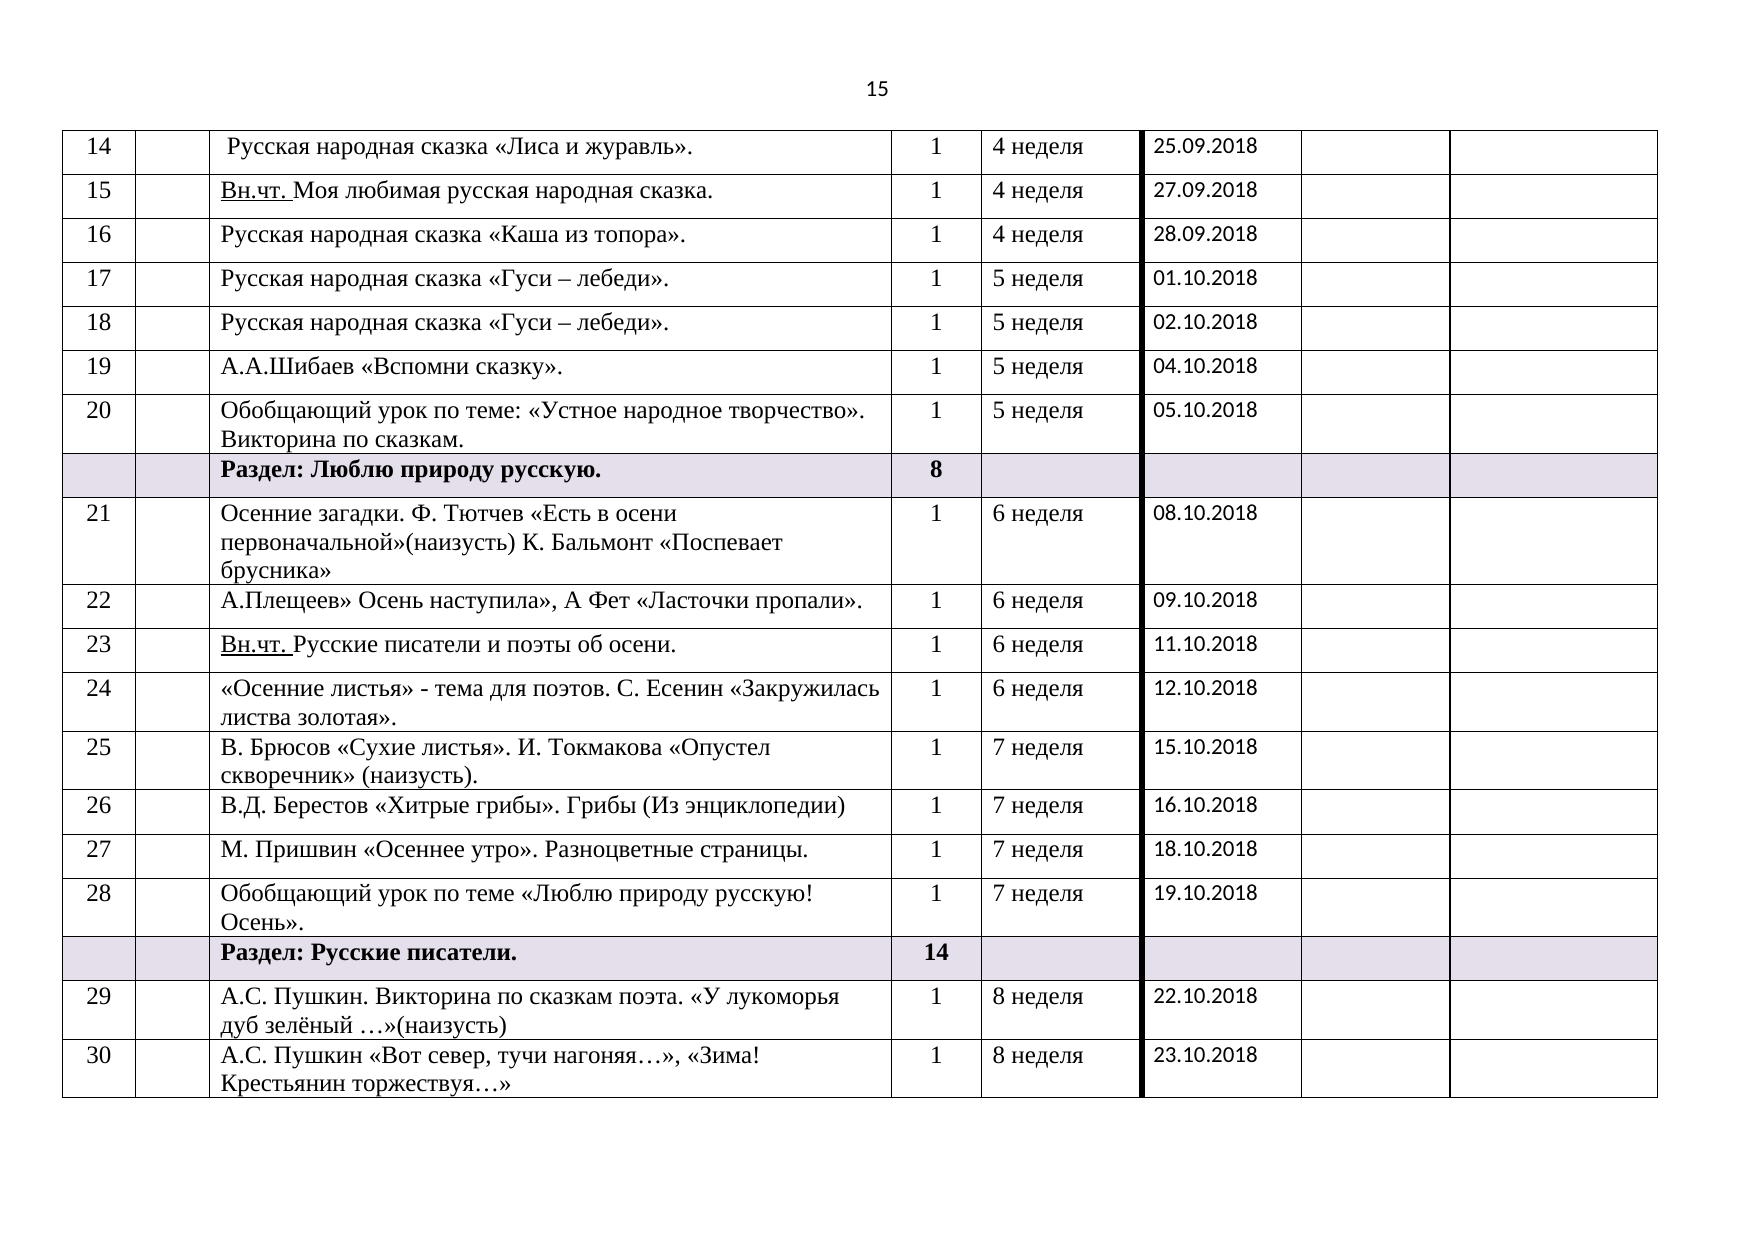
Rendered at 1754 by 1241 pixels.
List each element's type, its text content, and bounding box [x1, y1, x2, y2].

table_cell 5 неделя [982, 351, 1139, 394]
table_cell 5 неделя [982, 395, 1139, 453]
table_cell Раздел: Русские писатели. [210, 937, 891, 980]
table_cell 1 [892, 131, 981, 174]
table_cell 5 неделя [982, 307, 1139, 350]
table_cell [1302, 790, 1449, 833]
table_cell 15.10.2018 [1145, 732, 1301, 789]
table_cell [136, 1040, 209, 1097]
table_cell 27 [63, 835, 135, 877]
table_cell [136, 629, 209, 672]
table_cell 14 [892, 937, 981, 980]
table_cell 20 [63, 395, 135, 453]
table_cell 23 [63, 629, 135, 672]
table_cell 1 [892, 263, 981, 306]
table_cell [1451, 673, 1657, 731]
table_cell 24 [63, 673, 135, 731]
table_cell 4 неделя [982, 131, 1139, 174]
table_cell 09.10.2018 [1145, 585, 1301, 628]
table_cell [1302, 219, 1449, 262]
table_cell 19 [63, 351, 135, 394]
table_cell 1 [892, 351, 981, 394]
table_cell 1 [892, 498, 981, 584]
table_cell 7 неделя [982, 732, 1139, 789]
table_cell 1 [892, 395, 981, 453]
table_cell 4 неделя [982, 175, 1139, 218]
table_cell [1302, 732, 1449, 789]
table_cell [1451, 732, 1657, 789]
table_cell 4 неделя [982, 219, 1139, 262]
table_cell [1302, 879, 1449, 936]
table_cell [1302, 395, 1449, 453]
table_cell 1 [892, 307, 981, 350]
table_cell [136, 835, 209, 877]
table_cell 1 [892, 175, 981, 218]
table_cell А.А.Шибаев «Вспомни сказку». [210, 351, 891, 394]
table_cell [1145, 454, 1301, 497]
table_cell [136, 937, 209, 980]
table_cell [1451, 395, 1657, 453]
table_cell [1451, 585, 1657, 628]
table_cell 17 [63, 263, 135, 306]
table_cell 1 [892, 790, 981, 833]
table_cell Вн.чт. Русские писатели и поэты об осени. [210, 629, 891, 672]
table_cell [1302, 1040, 1449, 1097]
table_cell 18.10.2018 [1145, 835, 1301, 877]
table_cell 1 [892, 732, 981, 789]
table_cell Вн.чт. Моя любимая русская народная сказка. [210, 175, 891, 218]
table_cell 6 неделя [982, 673, 1139, 731]
table_cell 7 неделя [982, 835, 1139, 877]
table_cell 6 неделя [982, 498, 1139, 584]
table_cell 11.10.2018 [1145, 629, 1301, 672]
table_cell [1145, 937, 1301, 980]
table_cell 12.10.2018 [1145, 673, 1301, 731]
table_cell [1302, 629, 1449, 672]
table_cell Русская народная сказка «Гуси – лебеди». [210, 307, 891, 350]
table_cell 1 [892, 1040, 981, 1097]
table_cell [136, 673, 209, 731]
table_cell Русская народная сказка «Гуси – лебеди». [210, 263, 891, 306]
table_cell [136, 981, 209, 1039]
table_cell [136, 395, 209, 453]
table_cell 05.10.2018 [1145, 395, 1301, 453]
table_cell [136, 790, 209, 833]
table_cell [136, 454, 209, 497]
table_cell [1451, 629, 1657, 672]
table_cell [1451, 879, 1657, 936]
table_cell 8 [892, 454, 981, 497]
table_cell Раздел: Люблю природу русскую. [210, 454, 891, 497]
table_cell [1451, 263, 1657, 306]
table_cell [1302, 585, 1449, 628]
table_cell А.С. Пушкин. Викторина по сказкам поэта. «У лукоморья дуб зелёный …»(наизусть) [210, 981, 891, 1039]
table_cell 6 неделя [982, 585, 1139, 628]
table_cell 1 [892, 673, 981, 731]
table_cell 22.10.2018 [1145, 981, 1301, 1039]
table_cell [136, 351, 209, 394]
table_cell [1451, 498, 1657, 584]
table_cell [136, 175, 209, 218]
table_cell 25.09.2018 [1145, 131, 1301, 174]
table_cell [1451, 937, 1657, 980]
table_cell [1302, 454, 1449, 497]
table_cell Русская народная сказка «Каша из топора». [210, 219, 891, 262]
table_cell [1451, 790, 1657, 833]
table_cell 08.10.2018 [1145, 498, 1301, 584]
table_cell [1451, 351, 1657, 394]
table_cell 1 [892, 585, 981, 628]
table_cell 02.10.2018 [1145, 307, 1301, 350]
table_cell 01.10.2018 [1145, 263, 1301, 306]
table_cell [982, 937, 1139, 980]
table_cell 30 [63, 1040, 135, 1097]
table_cell [1302, 498, 1449, 584]
table_cell [1302, 351, 1449, 394]
table_cell В.Д. Берестов «Хитрые грибы». Грибы (Из энциклопедии) [210, 790, 891, 833]
table_cell 5 неделя [982, 263, 1139, 306]
table_cell [1302, 307, 1449, 350]
table_cell 7 неделя [982, 879, 1139, 936]
table_cell 21 [63, 498, 135, 584]
table_cell 28.09.2018 [1145, 219, 1301, 262]
table_cell 16 [63, 219, 135, 262]
table_cell Обобщающий урок по теме «Люблю природу русскую! Осень». [210, 879, 891, 936]
table_cell [982, 454, 1139, 497]
table_cell [1302, 263, 1449, 306]
table_cell 16.10.2018 [1145, 790, 1301, 833]
table_cell 15 [63, 175, 135, 218]
table_cell [1451, 981, 1657, 1039]
table_cell [1451, 1040, 1657, 1097]
table_cell М. Пришвин «Осеннее утро». Разноцветные страницы. [210, 835, 891, 877]
table_cell 26 [63, 790, 135, 833]
table_cell [1302, 175, 1449, 218]
table_cell 1 [892, 219, 981, 262]
table_cell 25 [63, 732, 135, 789]
table_cell [1451, 835, 1657, 877]
table_cell [1451, 175, 1657, 218]
table_cell Обобщающий урок по теме: «Устное народное творчество». Викторина по сказкам. [210, 395, 891, 453]
table_cell 23.10.2018 [1145, 1040, 1301, 1097]
table_cell 27.09.2018 [1145, 175, 1301, 218]
table_cell 1 [892, 981, 981, 1039]
table_cell 1 [892, 879, 981, 936]
table_cell [1302, 937, 1449, 980]
table_cell [1451, 131, 1657, 174]
table_cell 28 [63, 879, 135, 936]
table_cell 19.10.2018 [1145, 879, 1301, 936]
table_cell Осенние загадки. Ф. Тютчев «Есть в осени первоначальной»(наизусть) К. Бальмонт «Поспевает брусника» [210, 498, 891, 584]
table_cell «Осенние листья» - тема для поэтов. С. Есенин «Закружилась листва золотая». [210, 673, 891, 731]
table_cell 14 [63, 131, 135, 174]
table_cell Русская народная сказка «Лиса и журавль». [210, 131, 891, 174]
table_cell [63, 937, 135, 980]
table_cell 18 [63, 307, 135, 350]
table_cell [1451, 454, 1657, 497]
table_cell [136, 879, 209, 936]
table_cell 8 неделя [982, 1040, 1139, 1097]
table_cell [136, 263, 209, 306]
table_cell [1451, 219, 1657, 262]
table_cell [1302, 835, 1449, 877]
table_cell 22 [63, 585, 135, 628]
table_cell 1 [892, 629, 981, 672]
table_cell В. Брюсов «Сухие листья». И. Токмакова «Опустел скворечник» (наизусть). [210, 732, 891, 789]
table_cell 7 неделя [982, 790, 1139, 833]
table_cell [1451, 307, 1657, 350]
table_cell [136, 585, 209, 628]
table_cell [1302, 131, 1449, 174]
table_cell А.С. Пушкин «Вот север, тучи нагоняя…», «Зима! Крестьянин торжествуя…» [210, 1040, 891, 1097]
table_cell [136, 307, 209, 350]
table_cell [1302, 981, 1449, 1039]
table_cell [136, 498, 209, 584]
table_cell 8 неделя [982, 981, 1139, 1039]
table_cell [1302, 673, 1449, 731]
table_cell 29 [63, 981, 135, 1039]
table_cell [136, 131, 209, 174]
table_cell 6 неделя [982, 629, 1139, 672]
table_cell [136, 219, 209, 262]
table_cell А.Плещеев» Осень наступила», А Фет «Ласточки пропали». [210, 585, 891, 628]
table_cell [136, 732, 209, 789]
table_cell 04.10.2018 [1145, 351, 1301, 394]
table_cell 1 [892, 835, 981, 877]
table_cell [63, 454, 135, 497]
